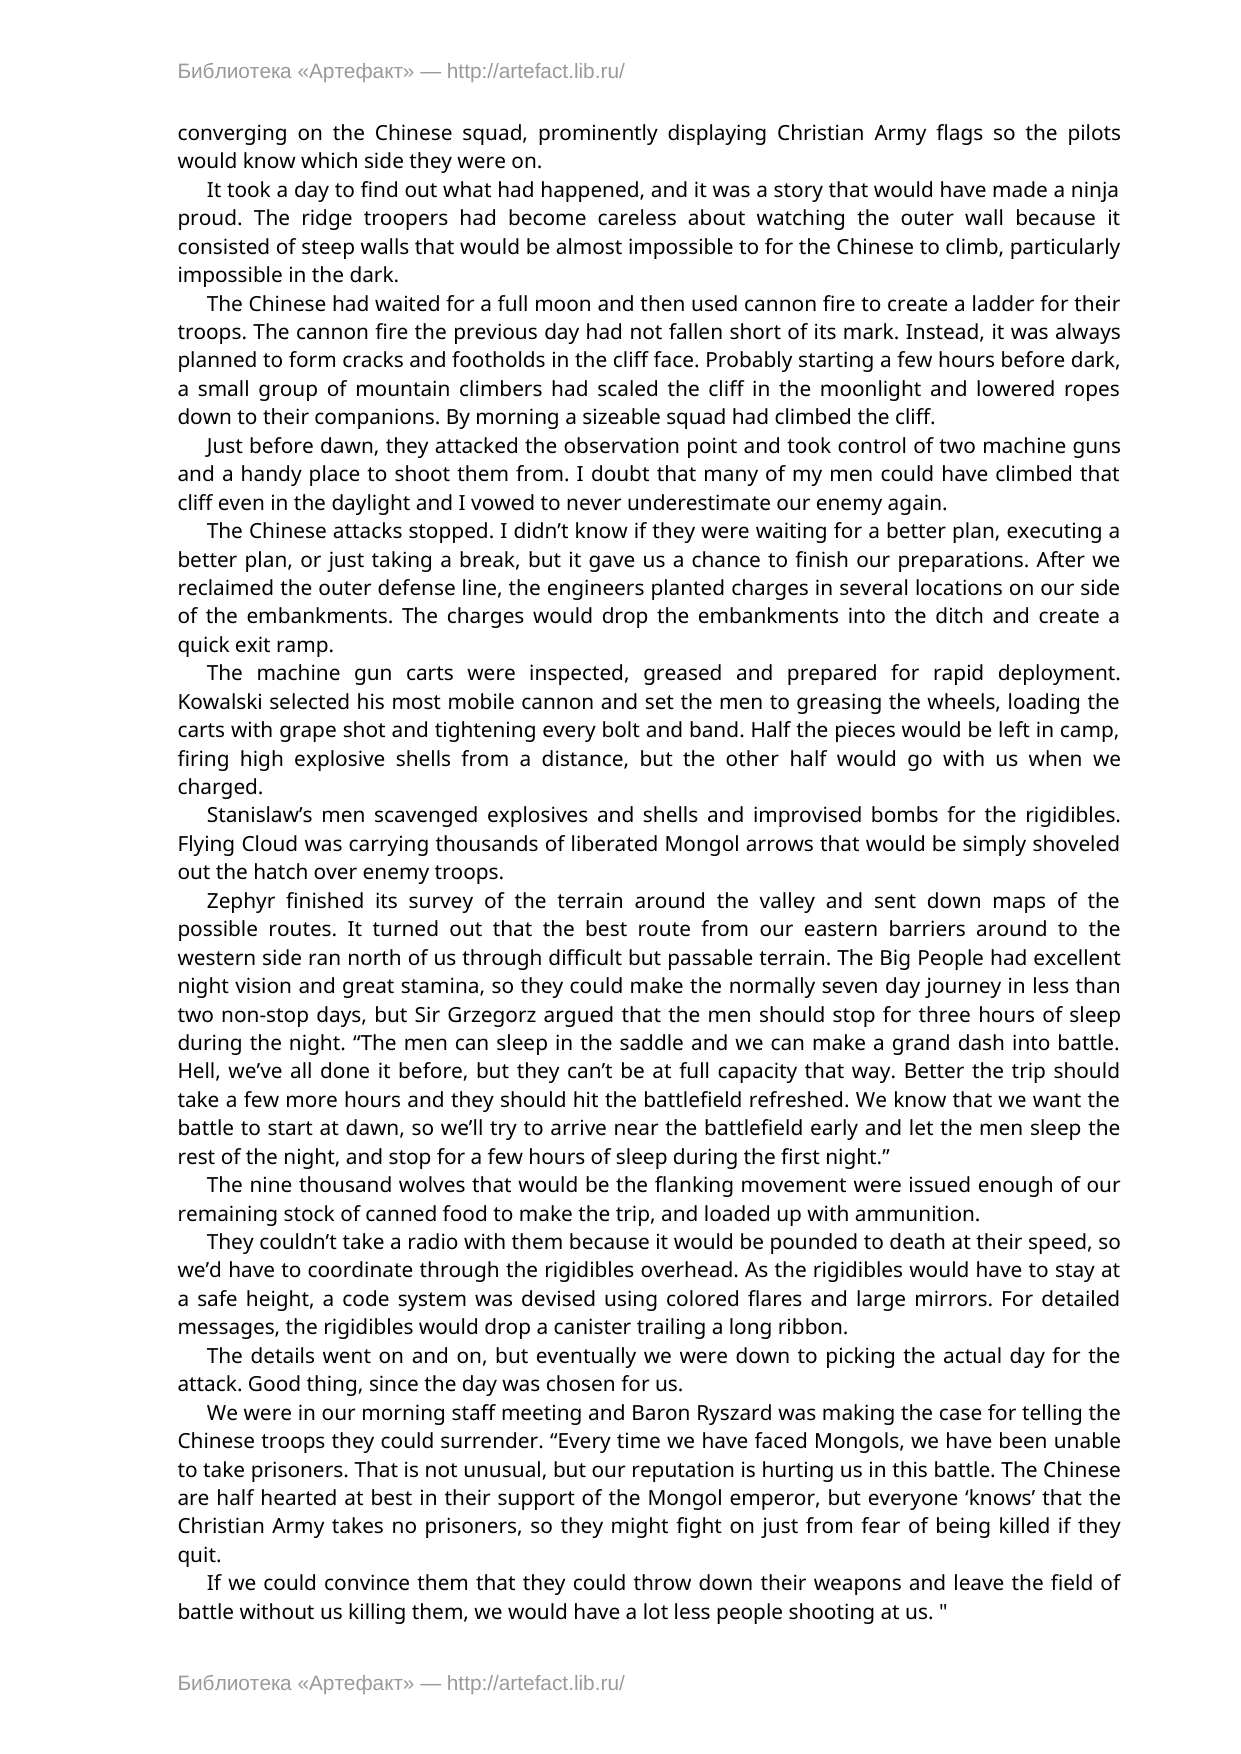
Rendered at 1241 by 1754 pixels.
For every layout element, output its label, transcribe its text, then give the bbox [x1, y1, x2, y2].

text The Chinese attacks stopped. I didn’t know if they were waiting for a better plan, executing a better plan, or just taking a break, but it gave us a chance to finish our preparations. After we reclaimed the outer defense line, the engineers planted charges in several locations on our side of the embankments. The charges would drop the embankments into the ditch and create a quick exit ramp. [177, 516, 1122, 658]
text The Chinese had waited for a full moon and then used cannon fire to create a ladder for their troops. The cannon fire the previous day had not fallen short of its mark. Instead, it was always planned to form cracks and footholds in the cliff face. Probably starting a few hours before dark, a small group of mountain climbers had scaled the cliff in the moonlight and lowered ropes down to their companions. By morning a sizeable squad had climbed the cliff. [177, 289, 1122, 431]
text The nine thousand wolves that would be the flanking movement were issued enough of our remaining stock of canned food to make the trip, and loaded up with ammunition. [177, 1170, 1122, 1227]
text Stanislaw’s men scavenged explosives and shells and improvised bombs for the rigidibles. Flying Cloud was carrying thousands of liberated Mongol arrows that would be simply shoveled out the hatch over enemy troops. [177, 801, 1122, 886]
text We were in our morning staff meeting and Baron Ryszard was making the case for telling the Chinese troops they could surrender. “Every time we have faced Mongols, we have been unable to take prisoners. That is not unusual, but our reputation is hurting us in this battle. The Chinese are half hearted at best in their support of the Mongol emperor, but everyone ‘knows’ that the Christian Army takes no prisoners, so they might fight on just from fear of being killed if they quit. [177, 1398, 1122, 1568]
text The machine gun carts were inspected, greased and prepared for rapid deployment. Kowalski selected his most mobile cannon and set the men to greasing the wheels, loading the carts with grape shot and tightening every bolt and band. Half the pieces would be left in camp, firing high explosive shells from a distance, but the other half would go with us when we charged. [177, 658, 1122, 801]
text Just before dawn, they attacked the observation point and took control of two machine guns and a handy place to shoot them from. I doubt that many of my men could have climbed that cliff even in the daylight and I vowed to never underestimate our enemy again. [177, 431, 1122, 516]
text The details went on and on, but eventually we were down to picking the actual day for the attack. Good thing, since the day was chosen for us. [177, 1341, 1122, 1398]
text Zephyr finished its survey of the terrain around the valley and sent down maps of the possible routes. It turned out that the best route from our eastern barriers around to the western side ran north of us through difficult but passable terrain. The Big People had excellent night vision and great stamina, so they could make the normally seven day journey in less than two non-stop days, but Sir Grzegorz argued that the men should stop for three hours of sleep during the night. “The men can sleep in the saddle and we can make a grand dash into battle. Hell, we’ve all done it before, but they can’t be at full capacity that way. Better the trip should take a few more hours and they should hit the battlefield refreshed. We know that we want the battle to start at dawn, so we’ll try to arrive near the battlefield early and let the men sleep the rest of the night, and stop for a few hours of sleep during the first night.” [177, 886, 1122, 1170]
text If we could convince them that they could throw down their weapons and leave the field of battle without us killing them, we would have a lot less people shooting at us. " [177, 1568, 1122, 1625]
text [177, 118, 1122, 175]
text They couldn’t take a radio with them because it would be pounded to death at their speed, so we’d have to coordinate through the rigidibles overhead. As the rigidibles would have to stay at a safe height, a code system was devised using colored flares and large mirrors. For detailed messages, the rigidibles would drop a canister trailing a long ribbon. [177, 1227, 1122, 1341]
text It took a day to find out what had happened, and it was a story that would have made a ninja proud. The ridge troopers had become careless about watching the outer wall because it consisted of steep walls that would be almost impossible to for the Chinese to climb, particularly impossible in the dark. [177, 175, 1122, 289]
